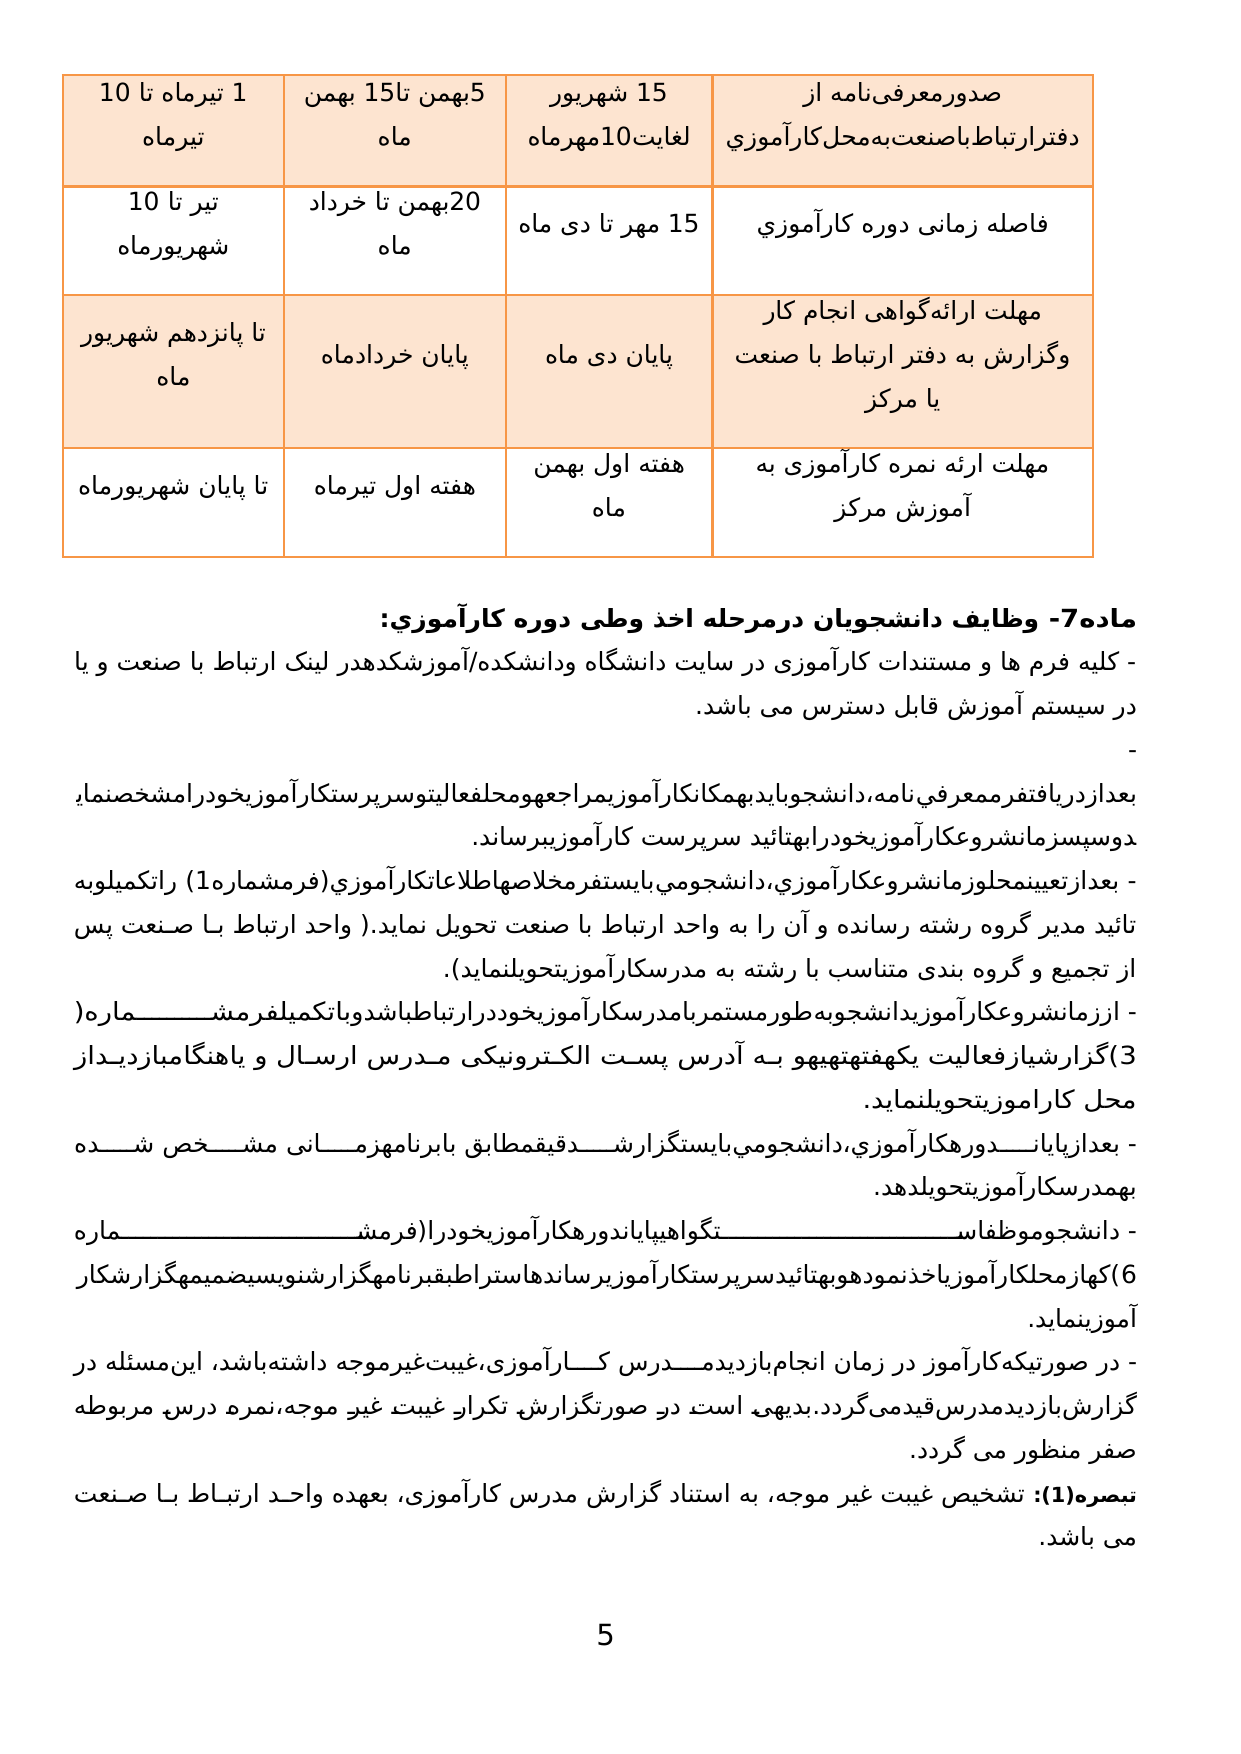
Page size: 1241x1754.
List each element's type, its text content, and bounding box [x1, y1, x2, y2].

text - بعدازتعيينمحلوزمانشروعكارآموزي،دانشجومي‌بايستفرمخلاصهاطلاعاتكارآموزي(فرمشماره1) راتكميلوبه تائید مدیر گروه رشته رسانده و آن را به واحد ارتباط با صنعت تحویل نماید.( واحد ارتباط با صنعت پس از تجمیع و گروه بندی متناسب با رشته به مدرسكارآموزيتحويلنماید). [74, 866, 1137, 983]
text - بعدازپاياندورهكارآموزي،دانشجومي‌بايستگزارشدقيقمطابق بابرنامهزمانی مشخص شده بهمدرسکارآموزیتحويلدهد. [74, 1129, 1137, 1202]
text - اززمانشروعكارآموزيدانشجوبه‌طورمستمربامدرسكارآموزيخوددرارتباطباشدوباتکمیلفرمشماره(3)گزارشيازفعالیت یکهفتهتهیهو به آدرس پست الکترونیکی مدرس ارسال و یاهنگامبازدیداز محل کاراموزیتحویلنماید. [74, 998, 1137, 1114]
table_cell ﻓﺎﺻﻠﻪ زﻣﺎﻧﯽ دوره ﮐﺎرآﻣﻮزي [714, 188, 1092, 294]
text - در ﺻﻮرﺗﯿﮑﻪﮐﺎرآﻣﻮز در زﻣﺎن اﻧﺠﺎمﺑﺎزدﯾﺪمدرس کارآموزی،ﻏﯿﺒﺖﻏﯿﺮﻣﻮﺟﻪ داﺷﺘﻪﺑﺎﺷﺪ، اﯾﻦﻣﺴﺌﻠﻪ در ﮔﺰارشﺑﺎزدﯾﺪمدرسﻗﯿﺪمیﮔﺮدد.ﺑﺪﯾﻬﯽ اﺳﺖ در ﺻﻮرتگزارش تکرار غیبت غیر موجه،نمره درس مربوطه صفر منظور می گردد. [74, 1348, 1137, 1464]
text - کلیه فرم ها و مستندات کارآموزی در سایت دانشگاه ودانشکده/آموزشکدهدر لینک ارتباط با صنعت و یا در سیستم آموزش قابل دسترس می باشد. [74, 648, 1137, 721]
table_cell پایان دی ماه [507, 296, 711, 447]
table_cell مهلت ارئه نمره کارآموزی به آموزش مرکز [714, 449, 1092, 556]
table_cell هفته اول بهمن ماه [507, 449, 711, 556]
text ماده7- وﻇﺎﯾﻒ داﻧﺸﺠﻮﯾﺎن درمرحله اخذ وﻃﯽ دوره ﮐﺎرآﻣﻮزي: [74, 604, 1137, 633]
text تبصره(1): تشخیص غیبت غیر موجه، به استناد گزارش مدرس کارآموزی، بعهده واحد ارتباط با صنعت می باشد. [74, 1479, 1137, 1552]
table_cell 5بهمن تا15 بهمن ماه [285, 76, 505, 185]
table_cell تا پانزدهم شهریور ماه [64, 296, 283, 447]
table_cell ﺻﺪورﻣﻌﺮﻓﯽﻧﺎﻣﻪ از دﻓﺘﺮارﺗﺒﺎطﺑﺎﺻﻨﻌﺖﺑﻪﻣﺤﻞﮐﺎرآﻣﻮزي [714, 76, 1092, 185]
table_cell هفته اول تیرماه [285, 449, 505, 556]
table_cell تا پایان شهریورماه [64, 449, 283, 556]
table_cell 1 تیرماه تا 10 تیرماه [64, 76, 283, 185]
table_cell 20بهمن تا خرداد ماه [285, 188, 505, 294]
text - دانشجوموظفاستگواهيپاياندورهكارآموزيخودرا(فرمشماره6)كهازمحلكارآموزياخذنمودهوبهتائیدسرپرستكارآموزيرساندهاستراطبقبرنامهگزارشنويسيضميمهگزارشكارآموزينمايد. [74, 1216, 1137, 1333]
table_cell تیر تا 10 شهریورماه [64, 188, 283, 294]
table_cell پایان خردادماه [285, 296, 505, 447]
table_cell ﻣﻬﻠﺖ اراﺋﻪگواهی انجام کار وگزارش به دفتر ارتباط با صنعت یا مرکز [714, 296, 1092, 447]
table_cell 15 مهر تا دی ماه [507, 188, 711, 294]
table_cell 15 ﺷﻬﺮﯾﻮر لغایت10مهرﻣﺎه [507, 76, 711, 185]
text - بعدازدريافتفرممعرفي‌نامه،دانشجوبايدبهمكانكارآموزيمراجعهومحلفعاليتوسرپرستكارآموزيخودرامشخصنمايدوسپسزمانشروعكارآموزيخودرابهتائید سرپرست کارآموزيبرساند. [74, 735, 1137, 852]
